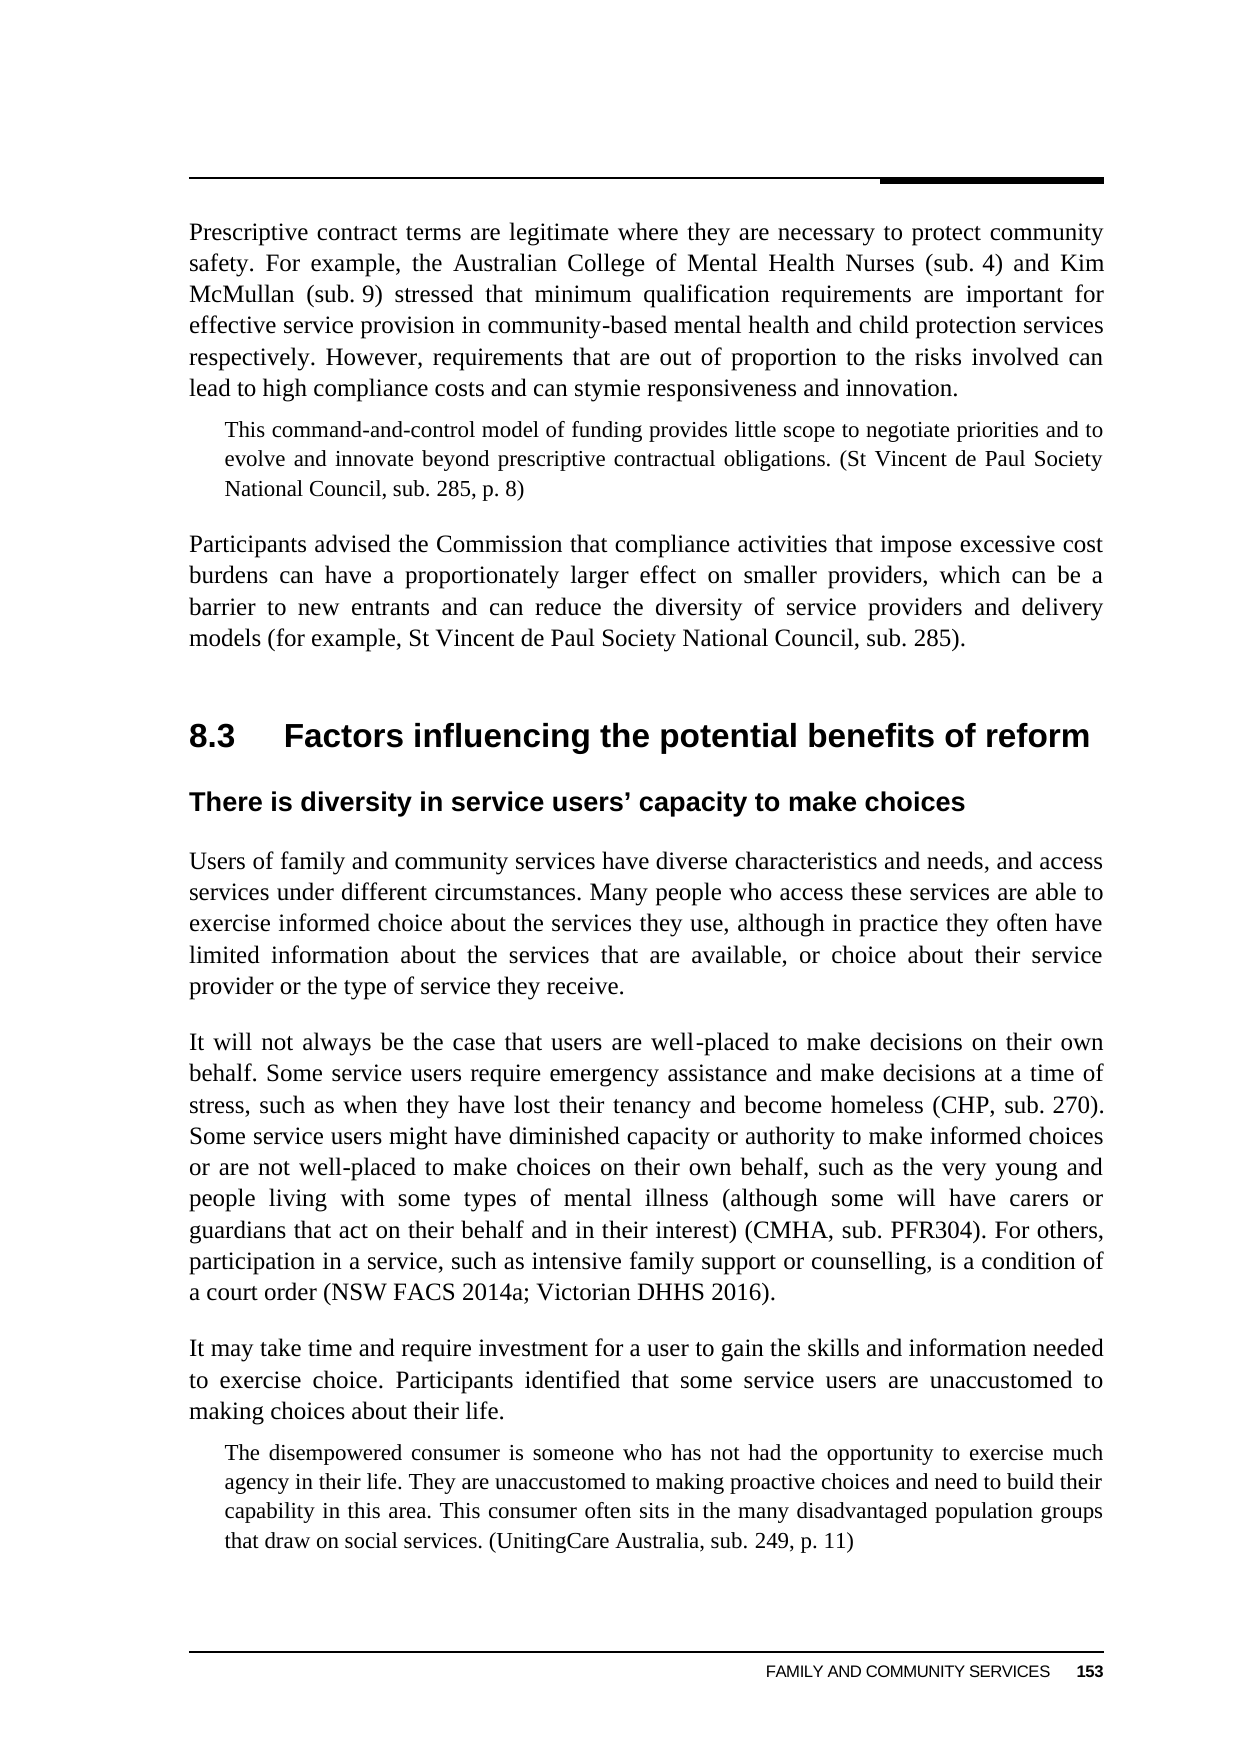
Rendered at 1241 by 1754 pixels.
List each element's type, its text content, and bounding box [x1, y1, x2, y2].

subtitle 8.3 Factors influencing the potential benefits of reform [189, 714, 1104, 756]
text This command-and-control model of funding provides little scope to negotiate priorities and to evolve and innovate beyond prescriptive contractual obligations. (St Vincent de Paul Society National Council, sub. 285, p. 8) [224, 414, 1104, 502]
text Users of family and community services have diverse characteristics and needs, and access services under different circumstances. Many people who access these services are able to exercise informed choice about the services they use, although in practice they often have limited information about the services that are available, or choice about their service provider or the type of service they receive. [189, 843, 1104, 1000]
text It will not always be the case that users are well-placed to make decisions on their own behalf. Some service users require emergency assistance and make decisions at a time of stress, such as when they have lost their tenancy and become homeless (CHP, sub. 270). Some service users might have diminished capacity or authority to make informed choices or are not well-placed to make choices on their own behalf, such as the very young and people living with some types of mental illness (although some will have carers or guardians that act on their behalf and in their interest) (CMHA, sub. PFR304). For others, participation in a service, such as intensive family support or counselling, is a condition of a court order (NSW FACS 2014a; Victorian DHHS 2016). [189, 1025, 1104, 1306]
text It may take time and require investment for a user to gain the skills and information needed to exercise choice. Participants identified that some service users are unaccustomed to making choices about their life. [189, 1331, 1104, 1425]
text Participants advised the Commission that compliance activities that impose excessive cost burdens can have a proportionately larger effect on smaller providers, which can be a barrier to new entrants and can reduce the diversity of service providers and delivery models (for example, St Vincent de Paul Society National Council, sub. 285). [189, 527, 1104, 652]
text Prescriptive contract terms are legitimate where they are necessary to protect community safety. For example, the Australian College of Mental Health Nurses (sub. 4) and Kim McMullan (sub. 9) stressed that minimum qualification requirements are important for effective service provision in community-based mental health and child protection services respectively. However, requirements that are out of proportion to the risks involved can lead to high compliance costs and can stymie responsiveness and innovation. [189, 214, 1104, 402]
subtitle There is diversity in service users’ capacity to make choices [189, 785, 1104, 818]
text The disempowered consumer is someone who has not had the opportunity to exercise much agency in their life. They are unaccustomed to making proactive choices and need to build their capability in this area. This consumer often sits in the many disadvantaged population groups that draw on social services. (UnitingCare Australia, sub. 249, p. 11) [224, 1437, 1104, 1554]
